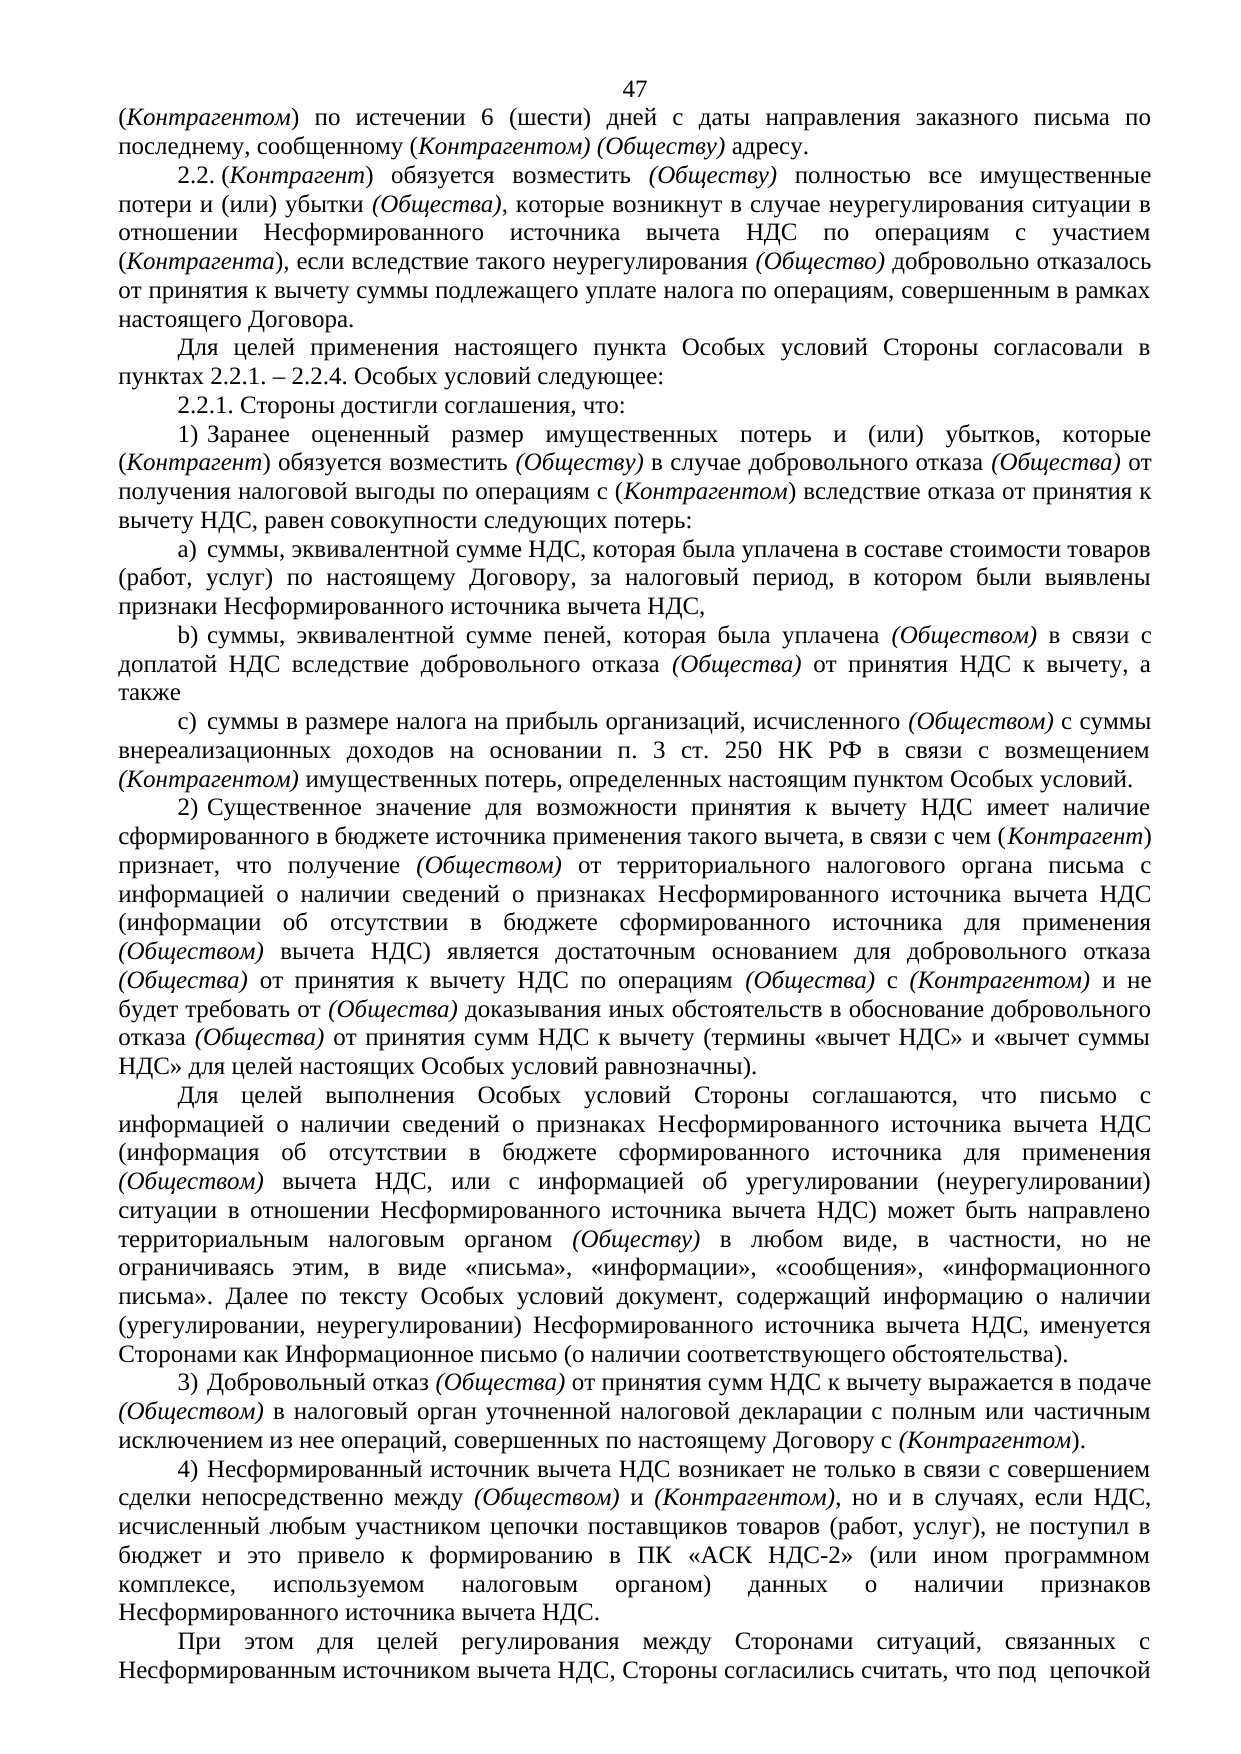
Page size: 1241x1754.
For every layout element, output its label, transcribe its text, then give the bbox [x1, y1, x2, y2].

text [118, 1626, 1152, 1684]
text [118, 102, 1152, 160]
text 2.2.1. Стороны достигли соглашения, что: [118, 390, 1152, 419]
text Для целей выполнения Особых условий Стороны соглашаются, что письмо с информацией о наличии сведений о признаках Несформированного источника вычета НДС (информация об отсутствии в бюджете сформированного источника для применения (Обществом) вычета НДС, или с информацией об урегулировании (неурегулировании) ситуации в отношении Несформированного источника вычета НДС) может быть направлено территориальным налоговым органом (Обществу) в любом виде, в частности, но не ограничиваясь этим, в виде «письма», «информации», «сообщения», «информационного письма». Далее по тексту Особых условий документ, содержащий информацию о наличии (урегулировании, неурегулировании) Несформированного источника вычета НДС, именуется Сторонами как Информационное письмо (о наличии соответствующего обстоятельства). [118, 1080, 1152, 1367]
text 3) Добровольный отказ (Общества) от принятия сумм НДС к вычету выражается в подаче (Обществом) в налоговый орган уточненной налоговой декларации с полным или частичным исключением из нее операций, совершенных по настоящему Договору с (Контрагентом). [118, 1367, 1152, 1454]
text 2) Существенное значение для возможности принятия к вычету НДС имеет наличие сформированного в бюджете источника применения такого вычета, в связи с чем (Контрагент) признает, что получение (Обществом) от территориального налогового органа письма с информацией о наличии сведений о признаках Несформированного источника вычета НДС (информации об отсутствии в бюджете сформированного источника для применения (Обществом) вычета НДС) является достаточным основанием для добровольного отказа (Общества) от принятия к вычету НДС по операциям (Общества) с (Контрагентом) и не будет требовать от (Общества) доказывания иных обстоятельств в обоснование добровольного отказа (Общества) от принятия сумм НДС к вычету (термины «вычет НДС» и «вычет суммы НДС» для целей настоящих Особых условий равнозначны). [118, 792, 1152, 1080]
list суммы, эквивалентной сумме пеней, которая была уплачена (Обществом) в связи с доплатой НДС вследствие добровольного отказа (Общества) от принятия НДС к вычету, а также [118, 620, 1152, 706]
text Для целей применения настоящего пункта Особых условий Стороны согласовали в пунктах 2.2.1. – 2.2.4. Особых условий следующее: [118, 332, 1152, 390]
text 2.2. (Контрагент) обязуется возместить (Обществу) полностью все имущественные потери и (или) убытки (Общества), которые возникнут в случае неурегулирования ситуации в отношении Несформированного источника вычета НДС по операциям с участием (Контрагента), если вследствие такого неурегулирования (Общество) добровольно отказалось от принятия к вычету суммы подлежащего уплате налога по операциям, совершенным в рамках настоящего Договора. [118, 160, 1152, 332]
list суммы, эквивалентной сумме НДС, которая была уплачена в составе стоимости товаров (работ, услуг) по настоящему Договору, за налоговый период, в котором были выявлены признаки Несформированного источника вычета НДС, [118, 534, 1152, 620]
list суммы в размере налога на прибыль организаций, исчисленного (Обществом) с суммы внереализационных доходов на основании п. 3 ст. 250 НК РФ в связи с возмещением (Контрагентом) имущественных потерь, определенных настоящим пунктом Особых условий. [118, 706, 1152, 792]
text 4) Несформированный источник вычета НДС возникает не только в связи с совершением сделки непосредственно между (Обществом) и (Контрагентом), но и в случаях, если НДС, исчисленный любым участником цепочки поставщиков товаров (работ, услуг), не поступил в бюджет и это привело к формированию в ПК «АСК НДС-2» (или ином программном комплексе, используемом налоговым органом) данных о наличии признаков Несформированного источника вычета НДС. [118, 1454, 1152, 1626]
text 1) Заранее оцененный размер имущественных потерь и (или) убытков, которые (Контрагент) обязуется возместить (Обществу) в случае добровольного отказа (Общества) от получения налоговой выгоды по операциям с (Контрагентом) вследствие отказа от принятия к вычету НДС, равен совокупности следующих потерь: [118, 419, 1152, 534]
